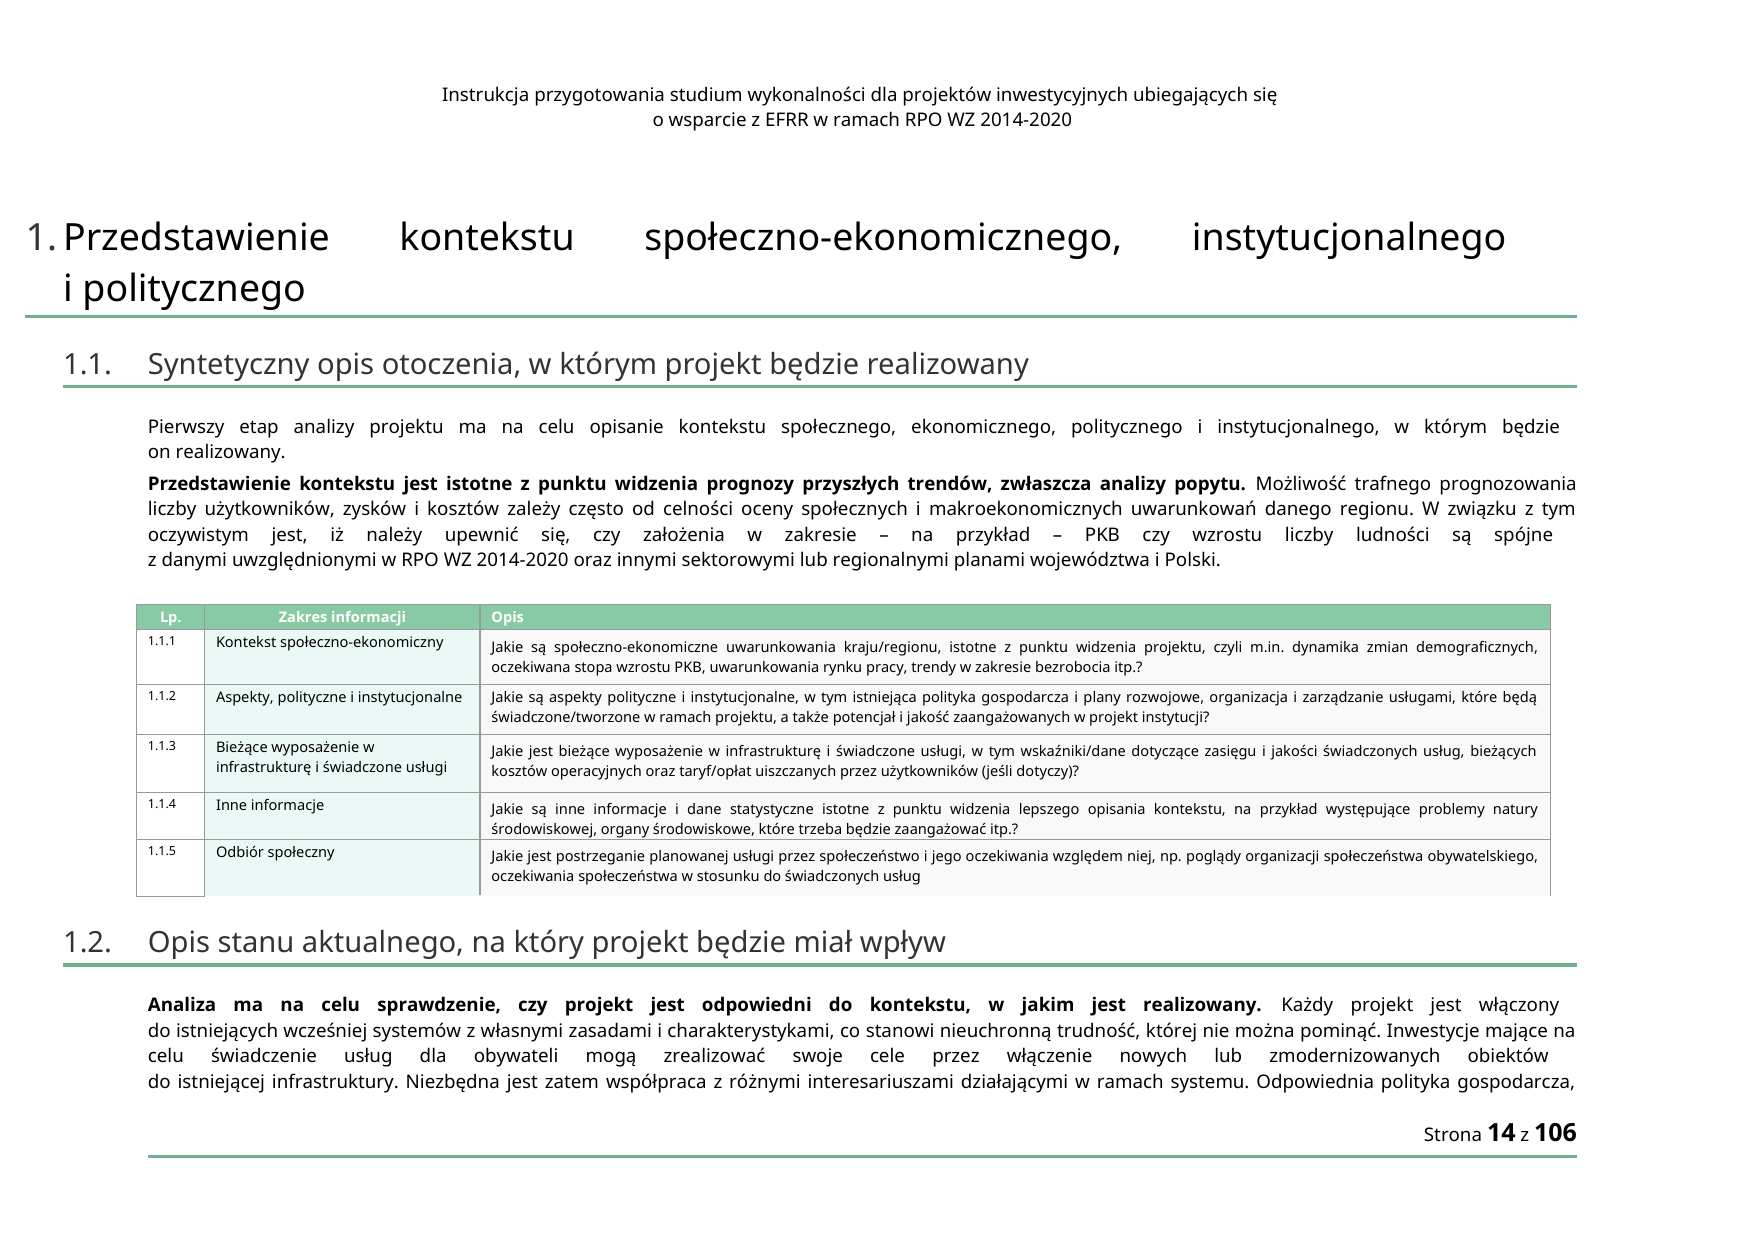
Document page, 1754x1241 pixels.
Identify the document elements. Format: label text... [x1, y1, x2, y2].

table_cell Jakie są społeczno-ekonomiczne uwarunkowania kraju/regionu, istotne z punktu widzenia projektu, czyli m.in. dynamika zmian demograficznych, oczekiwana stopa wzrostu PKB, uwarunkowania rynku pracy, trendy w zakresie bezrobocia itp.? [481, 630, 1550, 684]
text Pierwszy etap analizy projektu ma na celu opisanie kontekstu społecznego, ekonomicznego, politycznego i instytucjonalnego, w którym będzie on realizowany. [148, 413, 1577, 464]
table_cell 1.1.3 [137, 735, 204, 792]
table_cell Jakie jest bieżące wyposażenie w infrastrukturę i świadczone usługi, w tym wskaźniki/dane dotyczące zasięgu i jakości świadczonych usług, bieżących kosztów operacyjnych oraz taryf/opłat uiszczanych przez użytkowników (jeśli dotyczy)? [481, 735, 1550, 792]
table_header Lp. [137, 605, 204, 629]
table_cell Bieżące wyposażenie w infrastrukturę i świadczone usługi [205, 735, 479, 792]
table_cell 1.1.5 [137, 840, 204, 896]
table_cell Jakie są inne informacje i dane statystyczne istotne z punktu widzenia lepszego opisania kontekstu, na przykład występujące problemy natury środowiskowej, organy środowiskowe, które trzeba będzie zaangażować itp.? [481, 793, 1550, 839]
table_cell Kontekst społeczno-ekonomiczny [205, 630, 479, 684]
subtitle Syntetyczny opis otoczenia, w którym projekt będzie realizowany [63, 343, 1577, 385]
table_cell Aspekty, polityczne i instytucjonalne [205, 685, 479, 734]
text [148, 992, 1577, 1094]
text Przedstawienie kontekstu jest istotne z punktu widzenia prognozy przyszłych trendów, zwłaszcza analizy popytu. Możliwość trafnego prognozowania liczby użytkowników, zysków i kosztów zależy często od celności oceny społecznych i makroekonomicznych uwarunkowań danego regionu. W związku z tym oczywistym jest, iż należy upewnić się, czy założenia w zakresie – na przykład – PKB czy wzrostu liczby ludności są spójne z danymi uwzględnionymi w RPO WZ 2014-2020 oraz innymi sektorowymi lub regionalnymi planami województwa i Polski. [148, 470, 1577, 572]
table_cell Inne informacje [205, 793, 479, 839]
subtitle Opis stanu aktualnego, na który projekt będzie miał wpływ [63, 922, 1577, 963]
table_cell 1.1.2 [137, 685, 204, 734]
table_cell Odbiór społeczny [205, 840, 480, 896]
subtitle Przedstawienie kontekstu społeczno-ekonomicznego, instytucjonalnego i politycznego [25, 211, 1577, 315]
table_cell 1.1.4 [137, 793, 204, 839]
table_header Zakres informacji [205, 605, 479, 629]
table_header Opis [481, 605, 1550, 629]
table_cell Jakie są aspekty polityczne i instytucjonalne, w tym istniejąca polityka gospodarcza i plany rozwojowe, organizacja i zarządzanie usługami, które będą świadczone/tworzone w ramach projektu, a także potencjał i jakość zaangażowanych w projekt instytucji? [481, 685, 1550, 734]
table_cell 1.1.1 [137, 630, 204, 684]
table_cell Jakie jest postrzeganie planowanej usługi przez społeczeństwo i jego oczekiwania względem niej, np. poglądy organizacji społeczeństwa obywatelskiego, oczekiwania społeczeństwa w stosunku do świadczonych usług [480, 840, 1550, 896]
